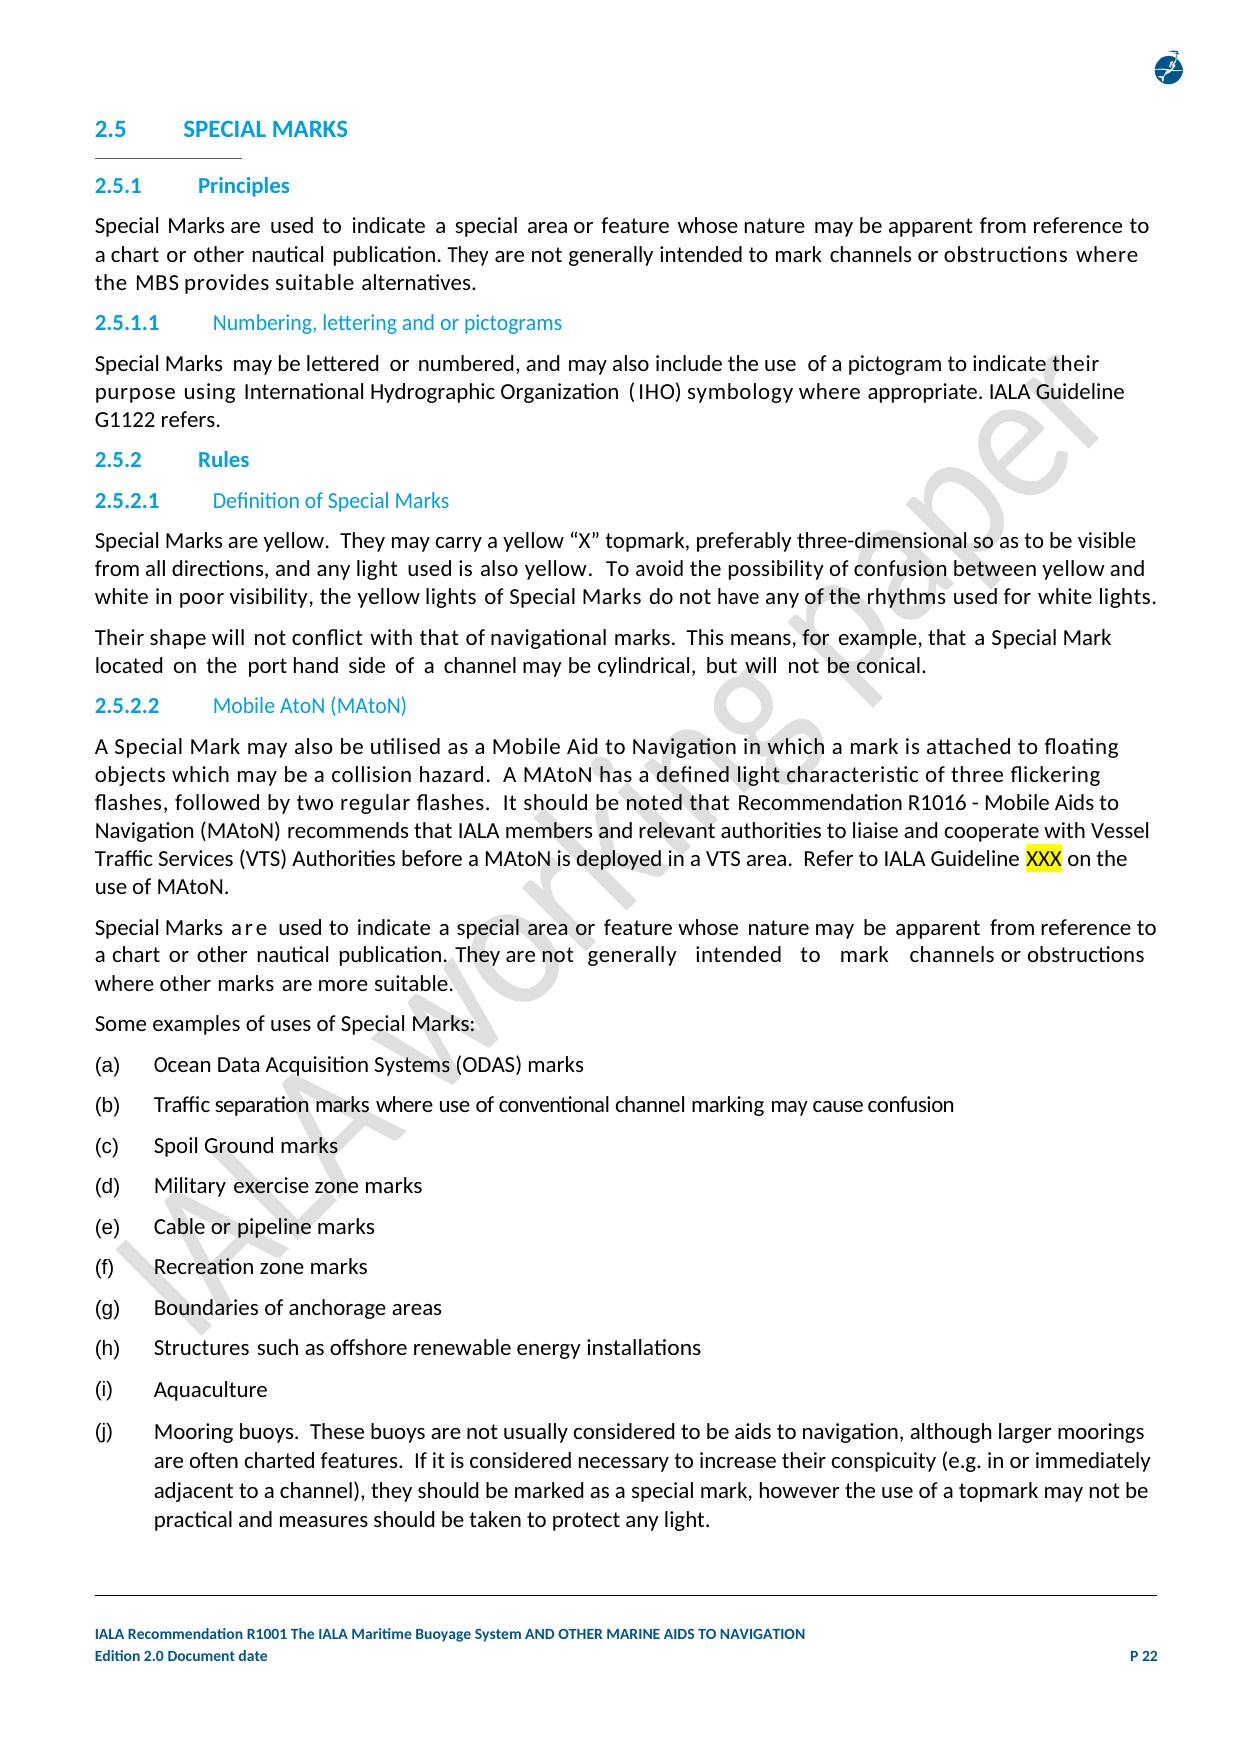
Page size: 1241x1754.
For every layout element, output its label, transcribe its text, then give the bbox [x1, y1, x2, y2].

subtitle Mobile AtoN (MAtoN) [94, 691, 1157, 719]
text Their shape will not conflict with that of navigational marks. This means, for example, that a Special Mark located on the port hand side of a channel may be cylindrical, but will not be conical. [94, 623, 1157, 679]
subtitle Numbering, lettering and or pictograms [94, 308, 1157, 336]
text Special Marks are used to indicate a special area or feature whose nature may be apparent from reference to a chart or other nautical publication. They are not generally intended to mark channels or obstructions where the MBS provides suitable alternatives. [94, 212, 1157, 296]
list Mooring buoys. These buoys are not usually considered to be aids to navigation, although larger moorings are often charted features. If it is considered necessary to increase their conspicuity (e.g. in or immediately adjacent to a channel), they should be marked as a special mark, however the use of a topmark may not be practical and measures should be taken to protect any light. [94, 1416, 1157, 1533]
subtitle Definition of Special Marks [94, 486, 1157, 514]
text Special Marks may be lettered or numbered, and may also include the use of a pictogram to indicate their purpose using International Hydrographic Organization (IHO) symbology where appropriate. IALA Guideline G1122 refers. [94, 349, 1157, 433]
list Traffic separation marks where use of conventional channel marking may cause confusion [94, 1090, 1157, 1118]
list Spoil Ground marks [94, 1131, 1157, 1159]
list Structures such as offshore renewable energy installations [94, 1333, 1157, 1361]
text Some examples of uses of Special Marks: [94, 1009, 1157, 1037]
subtitle SPECIAL MARKS [94, 113, 1157, 144]
subtitle Rules [94, 445, 1157, 473]
subtitle Principles [94, 171, 1157, 199]
list Cable or pipeline marks [94, 1212, 1157, 1240]
text A Special Mark may also be utilised as a Mobile Aid to Navigation in which a mark is attached to floating objects which may be a collision hazard. A MAtoN has a defined light characteristic of three flickering flashes, followed by two regular flashes. It should be noted that Recommendation R1016 - Mobile Aids to Navigation (MAtoN) recommends that IALA members and relevant authorities to liaise and cooperate with Vessel Traffic Services (VTS) Authorities before a MAtoN is deployed in a VTS area. Refer to IALA Guideline XXX on the use of MAtoN. [94, 732, 1157, 900]
list Military exercise zone marks [94, 1171, 1157, 1199]
list Aquaculture [94, 1374, 1157, 1403]
text Special Marks are yellow. They may carry a yellow “X” topmark, preferably three-dimensional so as to be visible from all directions, and any light used is also yellow. To avoid the possibility of confusion between yellow and white in poor visibility, the yellow lights of Special Marks do not have any of the rhythms used for white lights. [94, 526, 1157, 610]
picture [1123, 0, 1241, 119]
list Recreation zone marks [94, 1252, 1157, 1280]
list Ocean Data Acquisition Systems (ODAS) marks [94, 1050, 1157, 1078]
text Special Marks are used to indicate a special area or feature whose nature may be apparent from reference to a chart or other nautical publication. They are not generally intended to mark channels or obstructions where other marks are more suitable. [94, 913, 1157, 997]
list Boundaries of anchorage areas [94, 1293, 1157, 1321]
